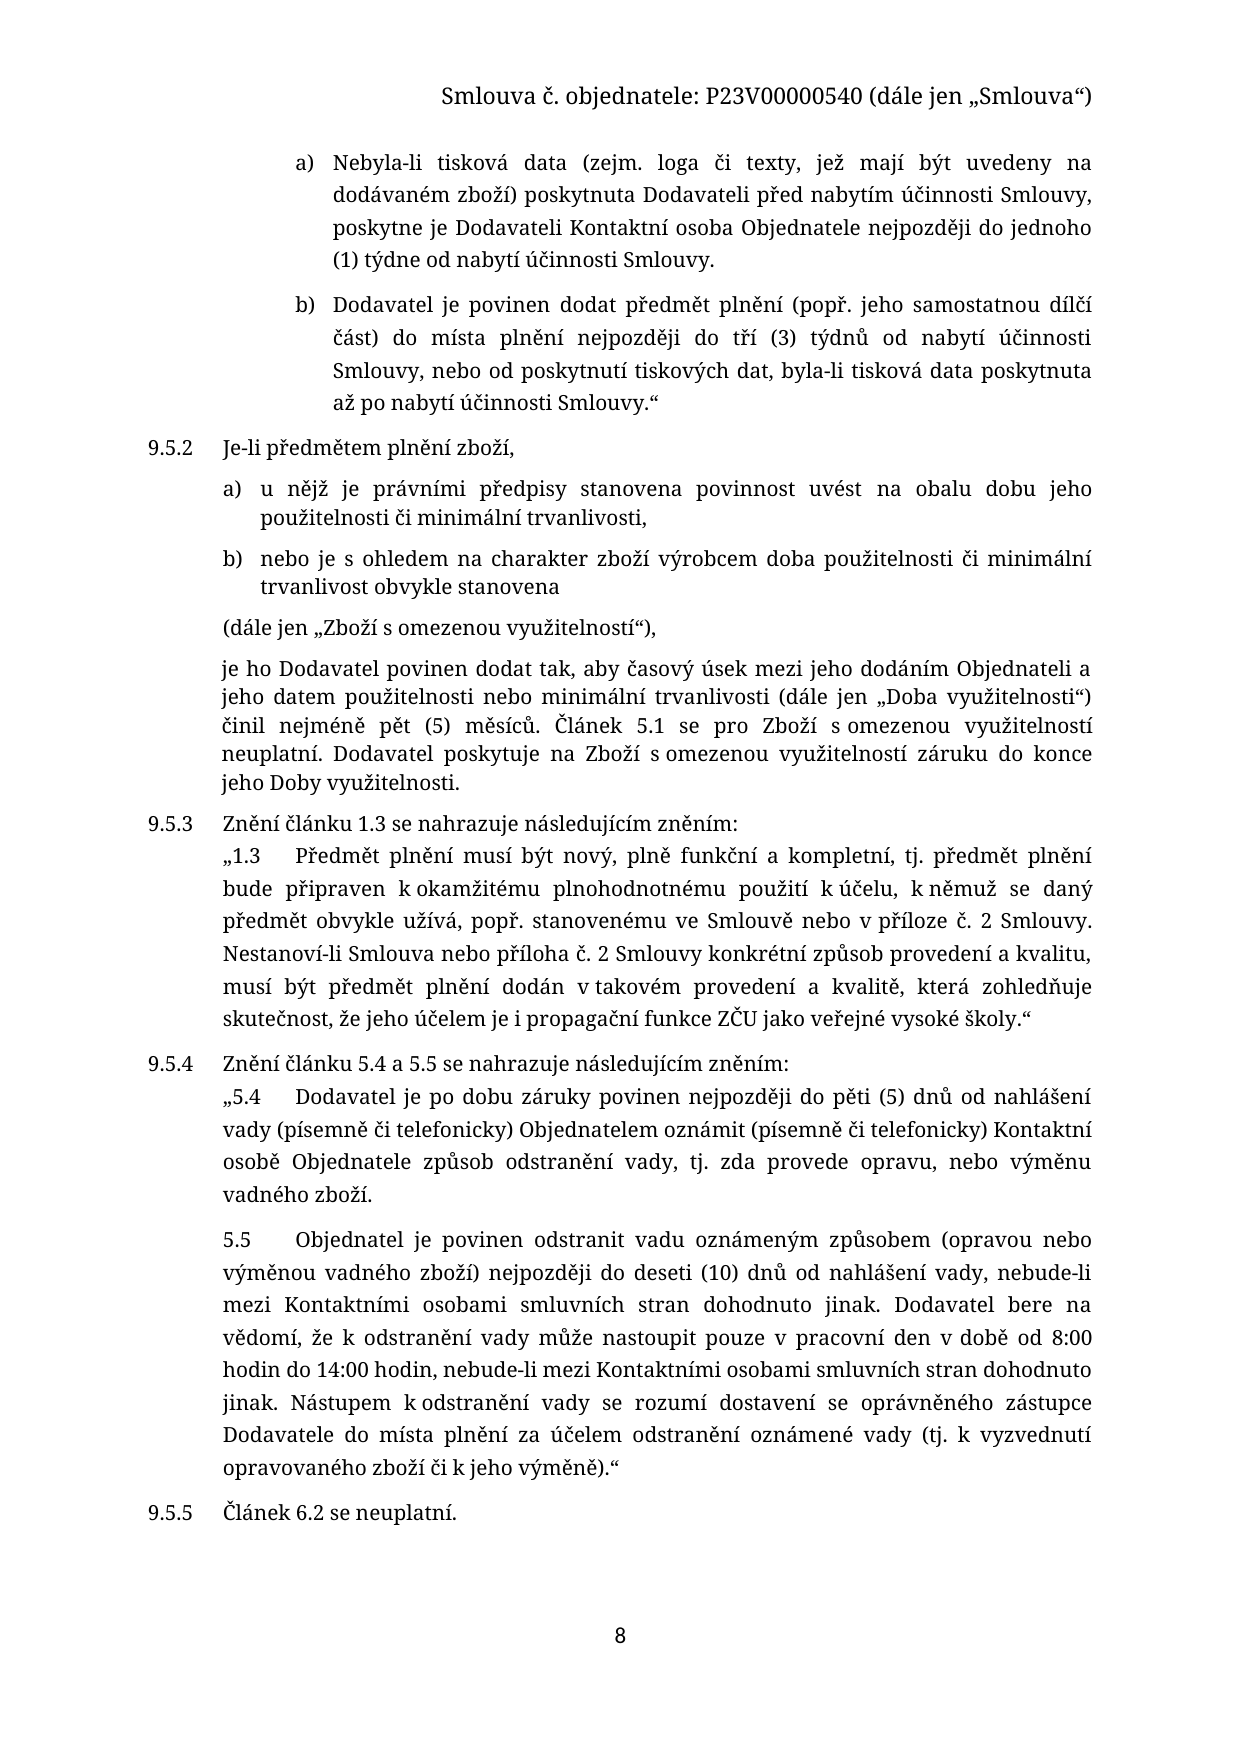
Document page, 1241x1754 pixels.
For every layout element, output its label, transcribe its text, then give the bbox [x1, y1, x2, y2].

list Článek 6.2 se neuplatní. [148, 1498, 1093, 1527]
list Znění článku 5.4 a 5.5 se nahrazuje následujícím zněním: [148, 1049, 1093, 1078]
text (dále jen „Zboží s omezenou využitelností“), [223, 613, 1093, 642]
list Je-li předmětem plnění zboží, [148, 433, 1093, 462]
list „1.3 Předmět plnění musí být nový, plně funkční a kompletní, tj. předmět plnění bude připraven k okamžitému plnohodnotnému použití k účelu, k němuž se daný předmět obvykle užívá, popř. stanovenému ve Smlouvě nebo v příloze č. 2 Smlouvy. Nestanoví-li Smlouva nebo příloha č. 2 Smlouvy konkrétní způsob provedení a kvalitu, musí být předmět plnění dodán v takovém provedení a kvalitě, která zohledňuje skutečnost, že jeho účelem je i propagační funkce ZČU jako veřejné vysoké školy.“ [223, 841, 1093, 1033]
list 5.5 Objednatel je povinen odstranit vadu oznámeným způsobem (opravou nebo výměnou vadného zboží) nejpozději do deseti (10) dnů od nahlášení vady, nebude-li mezi Kontaktními osobami smluvních stran dohodnuto jinak. Dodavatel bere na vědomí, že k odstranění vady může nastoupit pouze v pracovní den v době od 8:00 hodin do 14:00 hodin, nebude-li mezi Kontaktními osobami smluvních stran dohodnuto jinak. Nástupem k odstranění vady se rozumí dostavení se oprávněného zástupce Dodavatele do místa plnění za účelem odstranění oznámené vady (tj. k vyzvednutí opravovaného zboží či k jeho výměně).“ [223, 1225, 1093, 1482]
list „5.4 Dodavatel je po dobu záruky povinen nejpozději do pěti (5) dnů od nahlášení vady (písemně či telefonicky) Objednatelem oznámit (písemně či telefonicky) Kontaktní osobě Objednatele způsob odstranění vady, tj. zda provede opravu, nebo výměnu vadného zboží. [223, 1082, 1093, 1208]
list Znění článku 1.3 se nahrazuje následujícím zněním: [148, 809, 1093, 837]
list Dodavatel je povinen dodat předmět plnění (popř. jeho samostatnou dílčí část) do místa plnění nejpozději do tří (3) týdnů od nabytí účinnosti Smlouvy, nebo od poskytnutí tiskových dat, byla-li tisková data poskytnuta až po nabytí účinnosti Smlouvy.“ [295, 291, 1093, 417]
text je ho Dodavatel povinen dodat tak, aby časový úsek mezi jeho dodáním Objednateli a jeho datem použitelnosti nebo minimální trvanlivosti (dále jen „Doba využitelnosti“) činil nejméně pět (5) měsíců. Článek 5.1 se pro Zboží s omezenou využitelností neuplatní. Dodavatel poskytuje na Zboží s omezenou využitelností záruku do konce jeho Doby využitelnosti. [221, 654, 1093, 796]
list u nějž je právními předpisy stanovena povinnost uvést na obalu dobu jeho použitelnosti či minimální trvanlivosti, [223, 474, 1093, 531]
list nebo je s ohledem na charakter zboží výrobcem doba použitelnosti či minimální trvanlivost obvykle stanovena [223, 544, 1093, 601]
list Nebyla-li tisková data (zejm. loga či texty, jež mají být uvedeny na dodávaném zboží) poskytnuta Dodavateli před nabytím účinnosti Smlouvy, poskytne je Dodavateli Kontaktní osoba Objednatele nejpozději do jednoho (1) týdne od nabytí účinnosti Smlouvy. [295, 148, 1093, 274]
